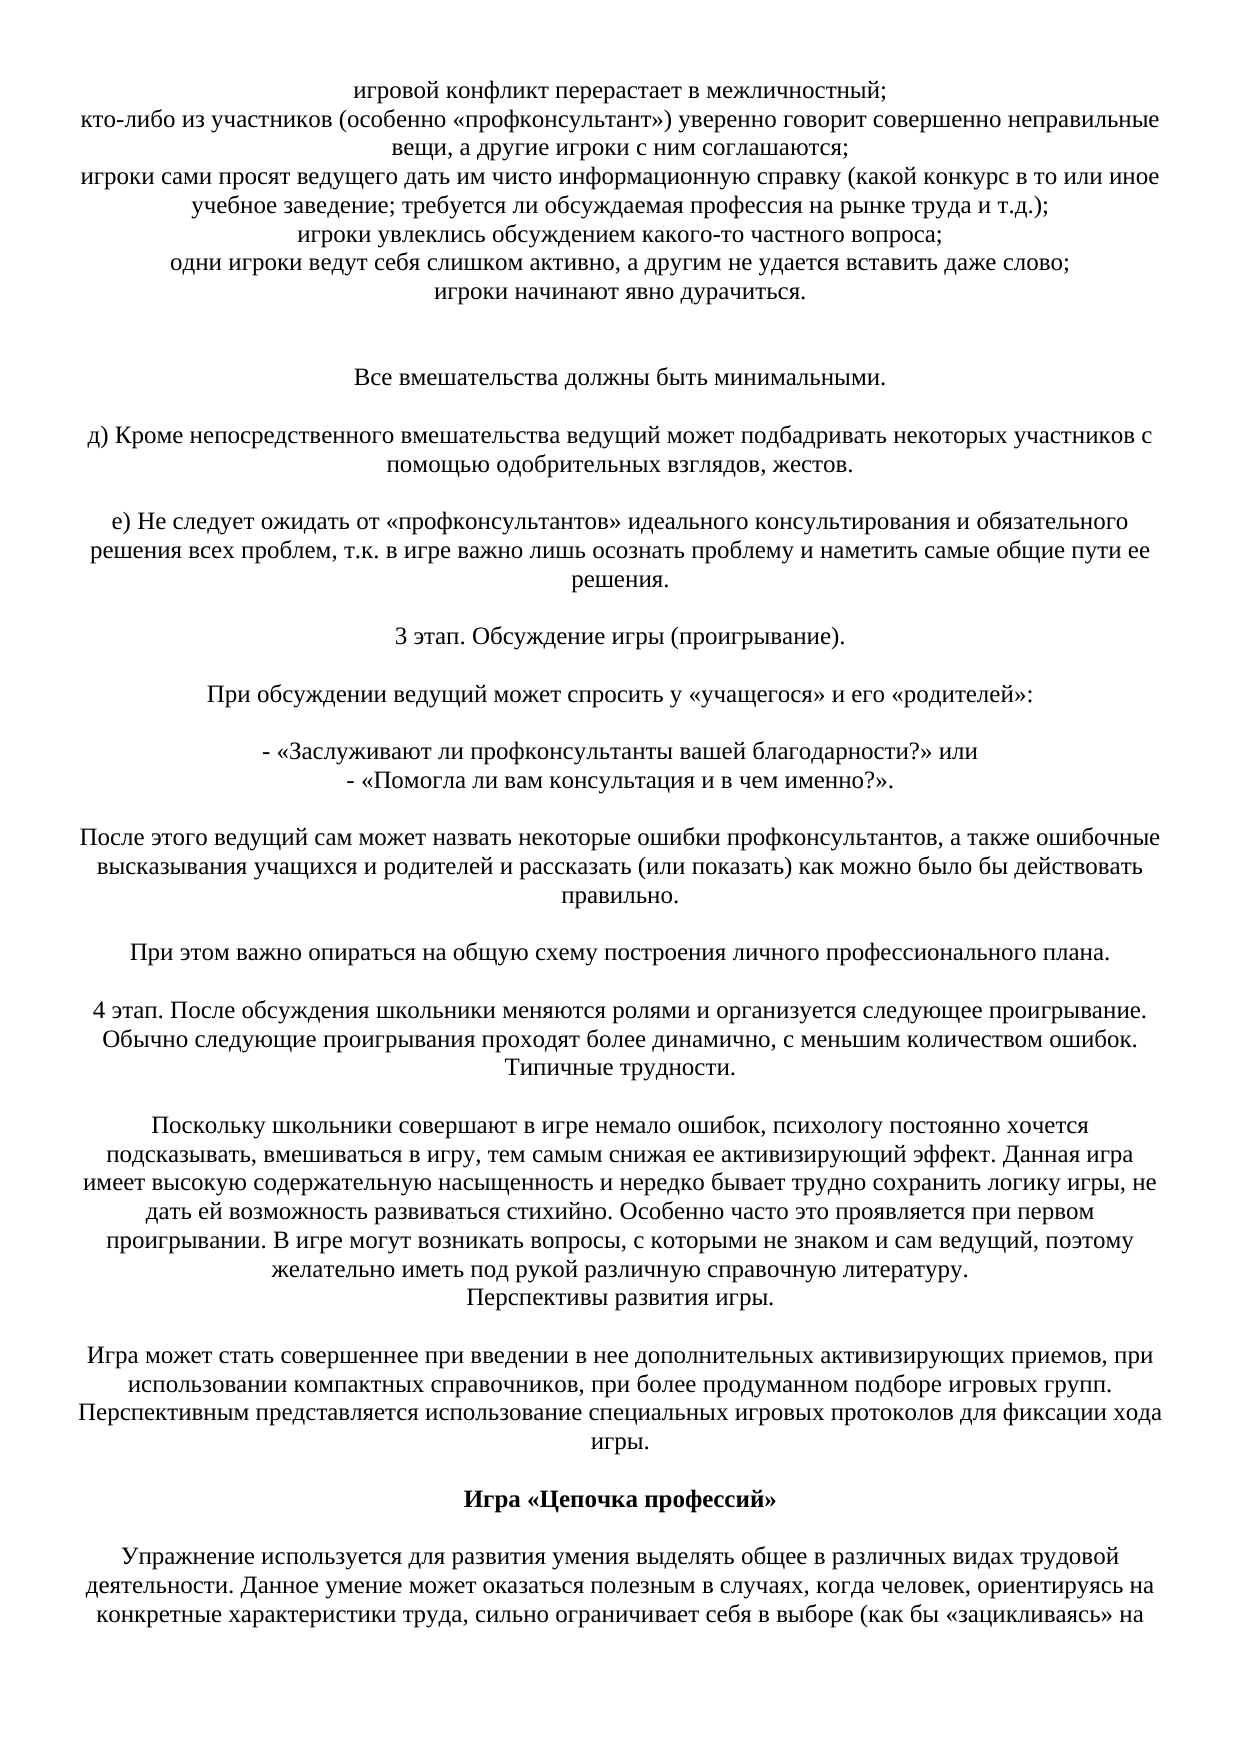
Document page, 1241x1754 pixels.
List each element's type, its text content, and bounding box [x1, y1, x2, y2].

text игроки сами просят ведущего дать им чисто информационную справку (какой конкурс в то или иное учебное заведение; требуется ли обсуждаемая профессия на рынке труда и т.д.); [75, 161, 1165, 219]
text Игра может стать совершеннее при введении в нее дополнительных активизирующих приемов, при использовании компактных справочников, при более продуманном подборе игровых групп. Перспективным представляется использование специальных игровых протоколов для фиксации хода игры. [75, 1340, 1165, 1455]
text - «Заслуживают ли профконсультанты вашей благодарности?» или [75, 736, 1165, 765]
text При этом важно опираться на общую схему построения личного профессионального плана. [75, 937, 1165, 966]
text 3 этап. Обсуждение игры (проигрывание). [75, 621, 1165, 650]
text Перспективы развития игры. [75, 1282, 1165, 1311]
text 4 этап. После обсуждения школьники меняются ролями и организуется следующее проигрывание. Обычно следующие проигрывания проходят более динамично, с меньшим количеством ошибок. [75, 995, 1165, 1052]
text После этого ведущий сам может назвать некоторые ошибки профконсультантов, а также ошибочные высказывания учащихся и родителей и рассказать (или показать) как можно было бы действовать правильно. [75, 822, 1165, 909]
text игроки увлеклись обсуждением какого-то частного вопроса; [75, 219, 1165, 247]
text д) Кроме непосредственного вмешательства ведущий может подбадривать некоторых участников с помощью одобрительных взглядов, жестов. [75, 420, 1165, 477]
text е) Не следует ожидать от «профконсультантов» идеального консультирования и обязательного решения всех проблем, т.к. в игре важно лишь осознать проблему и наметить самые общие пути ее решения. [75, 506, 1165, 592]
text одни игроки ведут себя слишком активно, а другим не удается вставить даже слово; [75, 247, 1165, 276]
text Типичные трудности. [75, 1052, 1165, 1081]
text - «Помогла ли вам консультация и в чем именно?». [75, 765, 1165, 794]
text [75, 1541, 1165, 1627]
text Все вмешательства должны быть минимальными. [75, 362, 1165, 391]
text игровой конфликт перерастает в межличностный; [75, 75, 1165, 104]
text игроки начинают явно дурачиться. [75, 276, 1165, 305]
text Игра «Цепочка профессий» [75, 1484, 1165, 1512]
text Поскольку школьники совершают в игре немало ошибок, психологу постоянно хочется подсказывать, вмешиваться в игру, тем самым снижая ее активизирующий эффект. Данная игра имеет высокую содержательную насыщенность и нередко бывает трудно сохранить логику игры, не дать ей возможность развиваться стихийно. Особенно часто это проявляется при первом проигрывании. В игре могут возникать вопросы, с которыми не знаком и сам ведущий, поэтому желательно иметь под рукой различную справочную литературу. [75, 1110, 1165, 1282]
text При обсуждении ведущий может спросить у «учащегося» и его «родителей»: [75, 679, 1165, 707]
text кто-либо из участников (особенно «профконсультант») уверенно говорит совершенно неправильные вещи, а другие игроки с ним соглашаются; [75, 104, 1165, 161]
